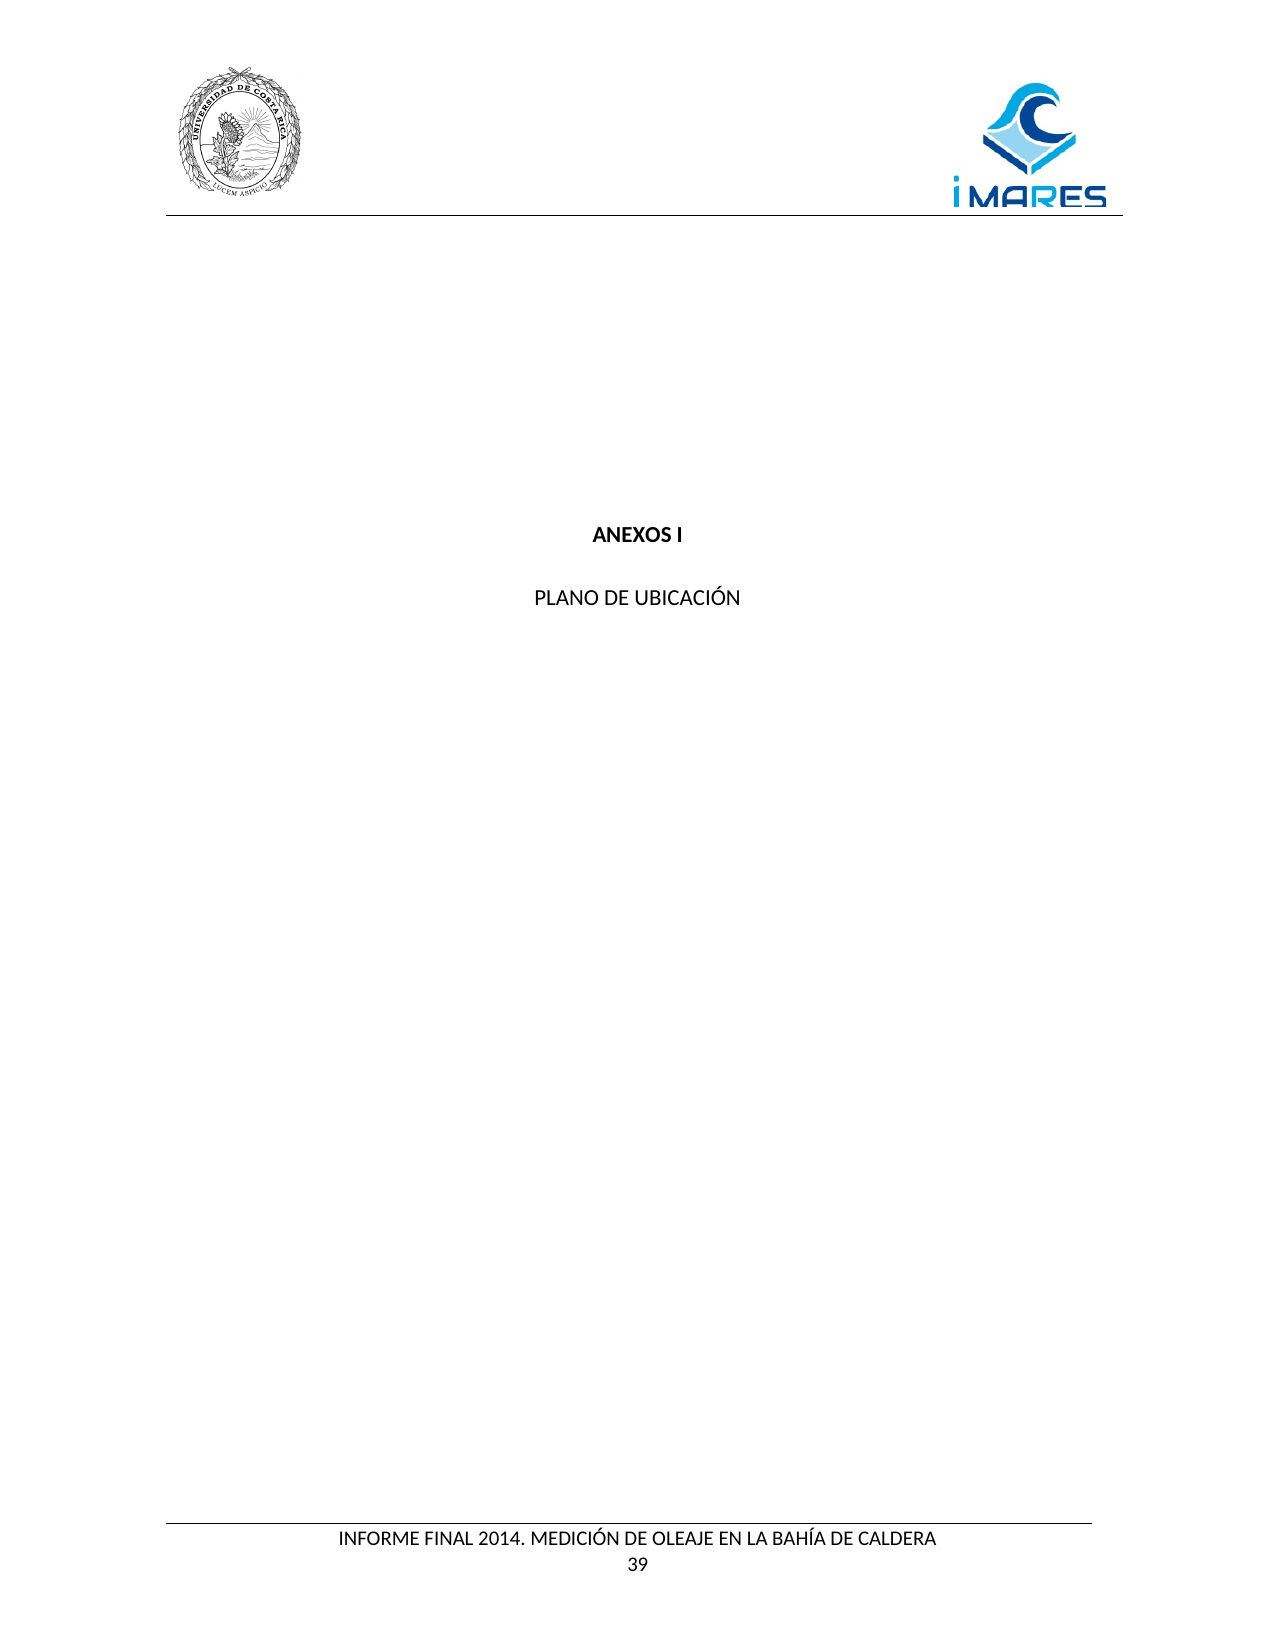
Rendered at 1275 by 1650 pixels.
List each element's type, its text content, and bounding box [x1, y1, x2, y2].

text PLANO DE UBICACIÓN [148, 583, 1127, 611]
subtitle ANEXOS I [148, 520, 1127, 548]
picture [177, 66, 303, 204]
picture [1036, 190, 1052, 205]
picture [953, 83, 1107, 205]
